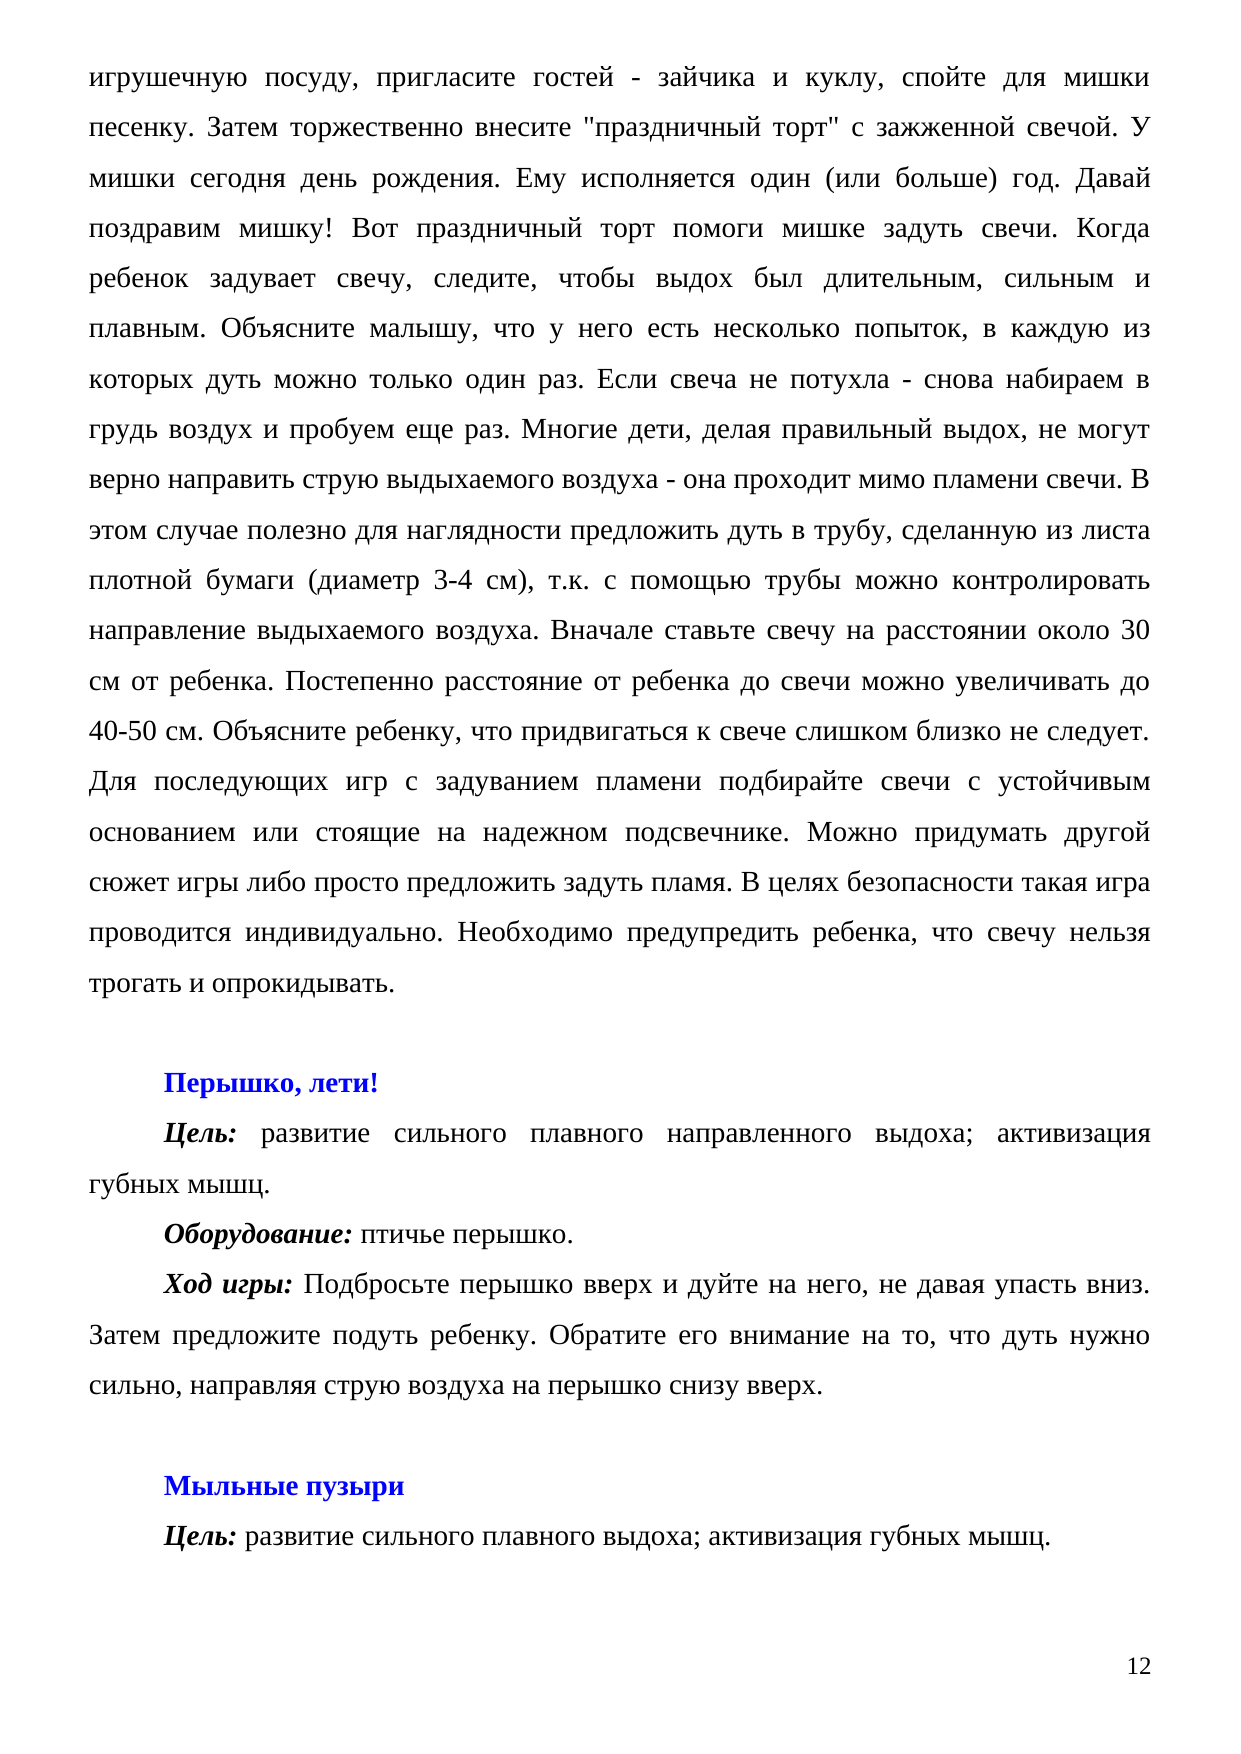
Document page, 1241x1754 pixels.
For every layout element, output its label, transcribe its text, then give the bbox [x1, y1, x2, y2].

text Ход игры: Подбросьте перышко вверх и дуйте на него, не давая упасть вниз. Затем предложите подуть ребенку. Обратите его внимание на то, что дуть нужно сильно, направляя струю воздуха на перышко снизу вверх. [89, 1267, 1152, 1401]
text Цель: развитие сильного плавного выдоха; активизация губных мышц. [89, 1518, 1152, 1552]
text Перышко, лети! [89, 1065, 1152, 1099]
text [89, 59, 1152, 998]
text Оборудование: птичье перышко. [89, 1216, 1152, 1250]
text Мыльные пузыри [89, 1468, 1152, 1501]
text Цель: развитие сильного плавного направленного выдоха; активизация губных мышц. [89, 1116, 1152, 1199]
